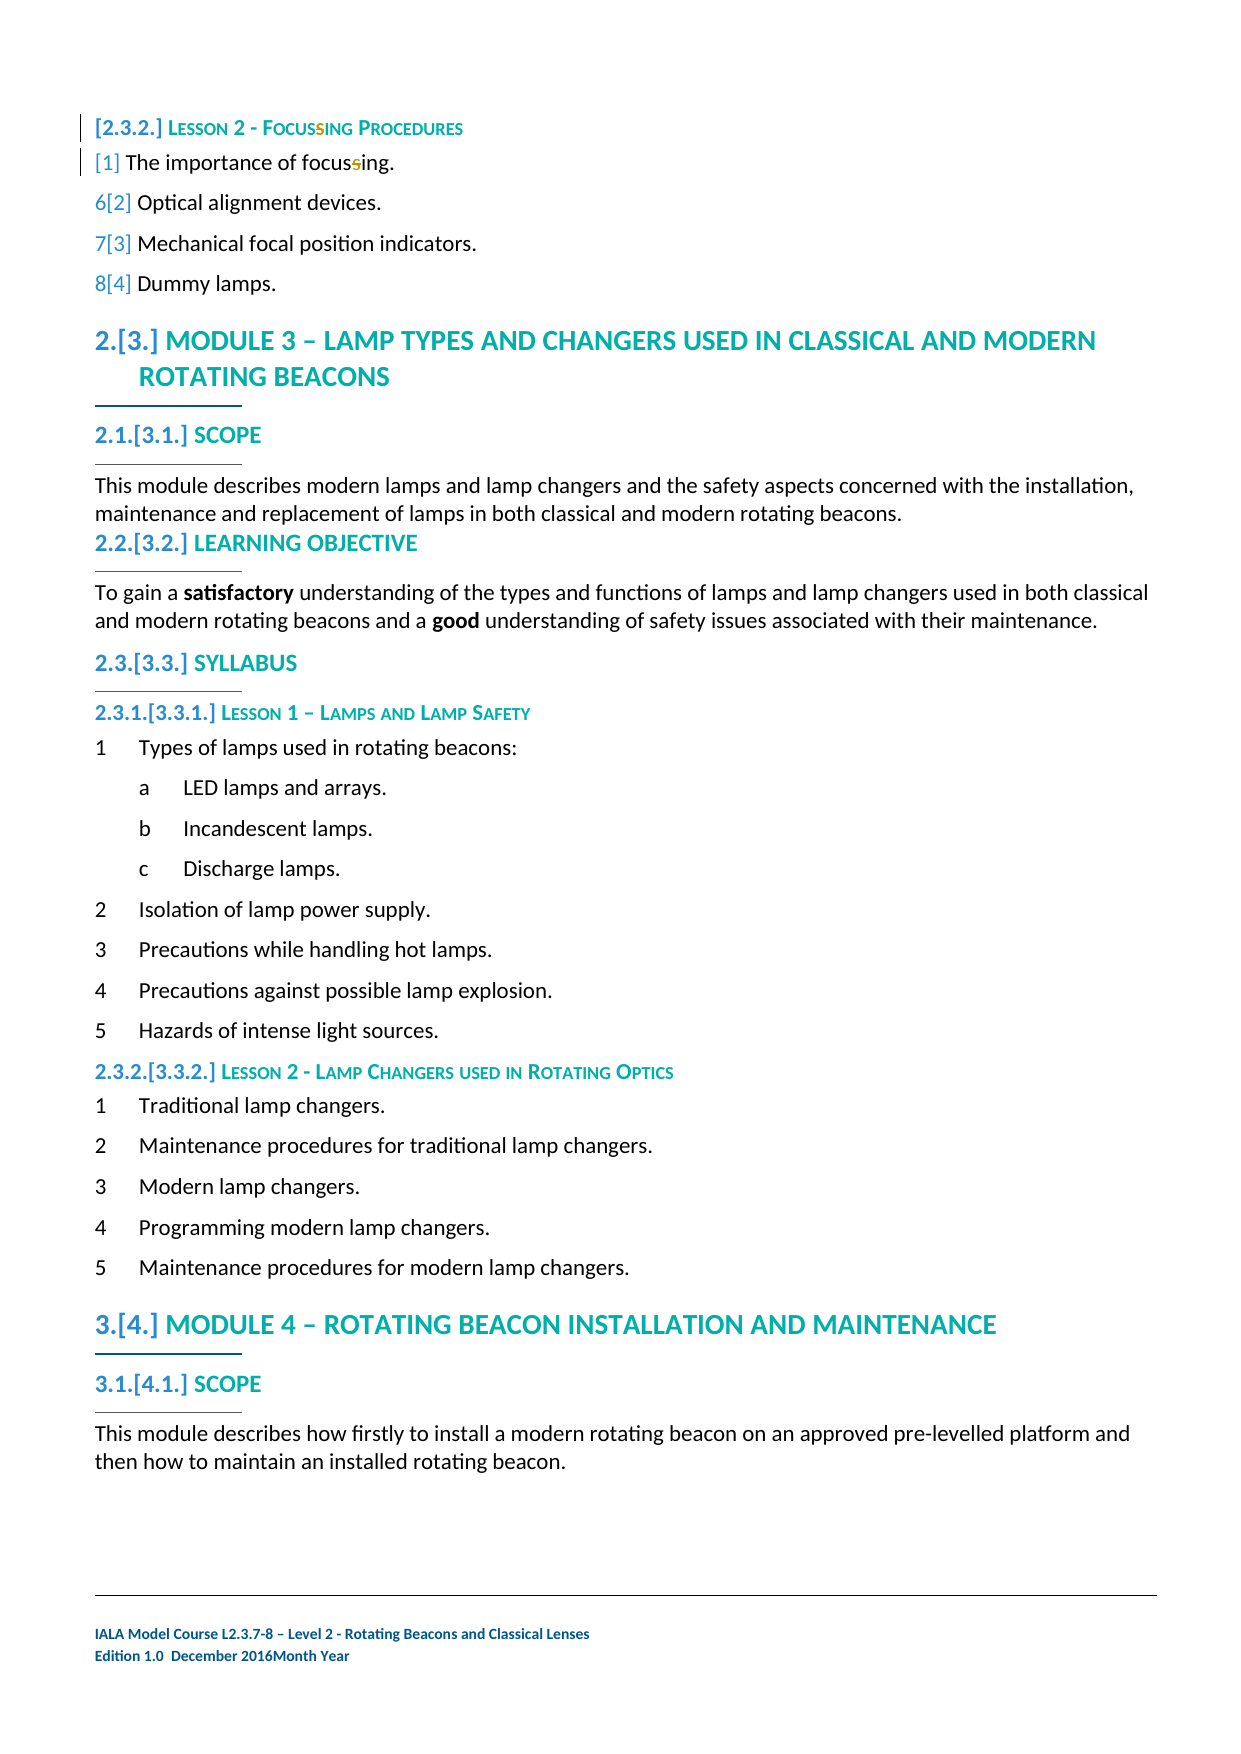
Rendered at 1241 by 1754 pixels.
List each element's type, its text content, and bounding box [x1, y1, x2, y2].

list Modern lamp changers. [94, 1172, 1157, 1200]
list Precautions against possible lamp explosion. [94, 976, 1157, 1004]
subtitle Lesson 2 - Lamp Changers used in Rotating Optics [94, 1057, 1157, 1085]
list Discharge lamps. [139, 854, 1157, 882]
list Types of lamps used in rotating beacons: [94, 733, 1157, 761]
list Programming modern lamp changers. [94, 1213, 1157, 1241]
list Maintenance procedures for modern lamp changers. [94, 1253, 1157, 1281]
list LED lamps and arrays. [139, 773, 1157, 801]
list Hazards of intense light sources. [94, 1016, 1157, 1044]
subtitle Scope [94, 1368, 1157, 1398]
subtitle Learning Objective [94, 527, 1157, 558]
text This module describes how firstly to install a modern rotating beacon on an approved pre-levelled platform and then how to maintain an installed rotating beacon. [94, 1419, 1157, 1475]
list Incandescent lamps. [139, 814, 1157, 842]
list Traditional lamp changers. [94, 1091, 1157, 1119]
list Optical alignment devices. [94, 188, 1157, 216]
list Maintenance procedures for traditional lamp changers. [94, 1132, 1157, 1159]
list Mechanical focal position indicators. [94, 229, 1157, 257]
subtitle MODULE 4 – ROTATING BEACON INSTALLATION AND MAINTENANCE [94, 1306, 1157, 1342]
subtitle Lesson 1 – Lamps and Lamp Safety [94, 698, 1157, 726]
subtitle Scope [94, 420, 1157, 450]
subtitle MODULE 3 – LAMP TYPES AND CHANGERS USED IN CLASSICAL AND MODERN ROTATING BEACONS [94, 322, 1157, 394]
text This module describes modern lamps and lamp changers and the safety aspects concerned with the installation, maintenance and replacement of lamps in both classical and modern rotating beacons. [94, 471, 1157, 527]
list The importance of focusing. [94, 148, 1157, 176]
subtitle Syllabus [94, 647, 1157, 677]
text To gain a satisfactory understanding of the types and functions of lamps and lamp changers used in both classical and modern rotating beacons and a good understanding of safety issues associated with their maintenance. [94, 578, 1157, 634]
list Precautions while handling hot lamps. [94, 935, 1157, 963]
subtitle Lesson 2 - Focusing Procedures [94, 113, 1157, 142]
list Dummy lamps. [94, 269, 1157, 297]
list Isolation of lamp power supply. [94, 895, 1157, 923]
